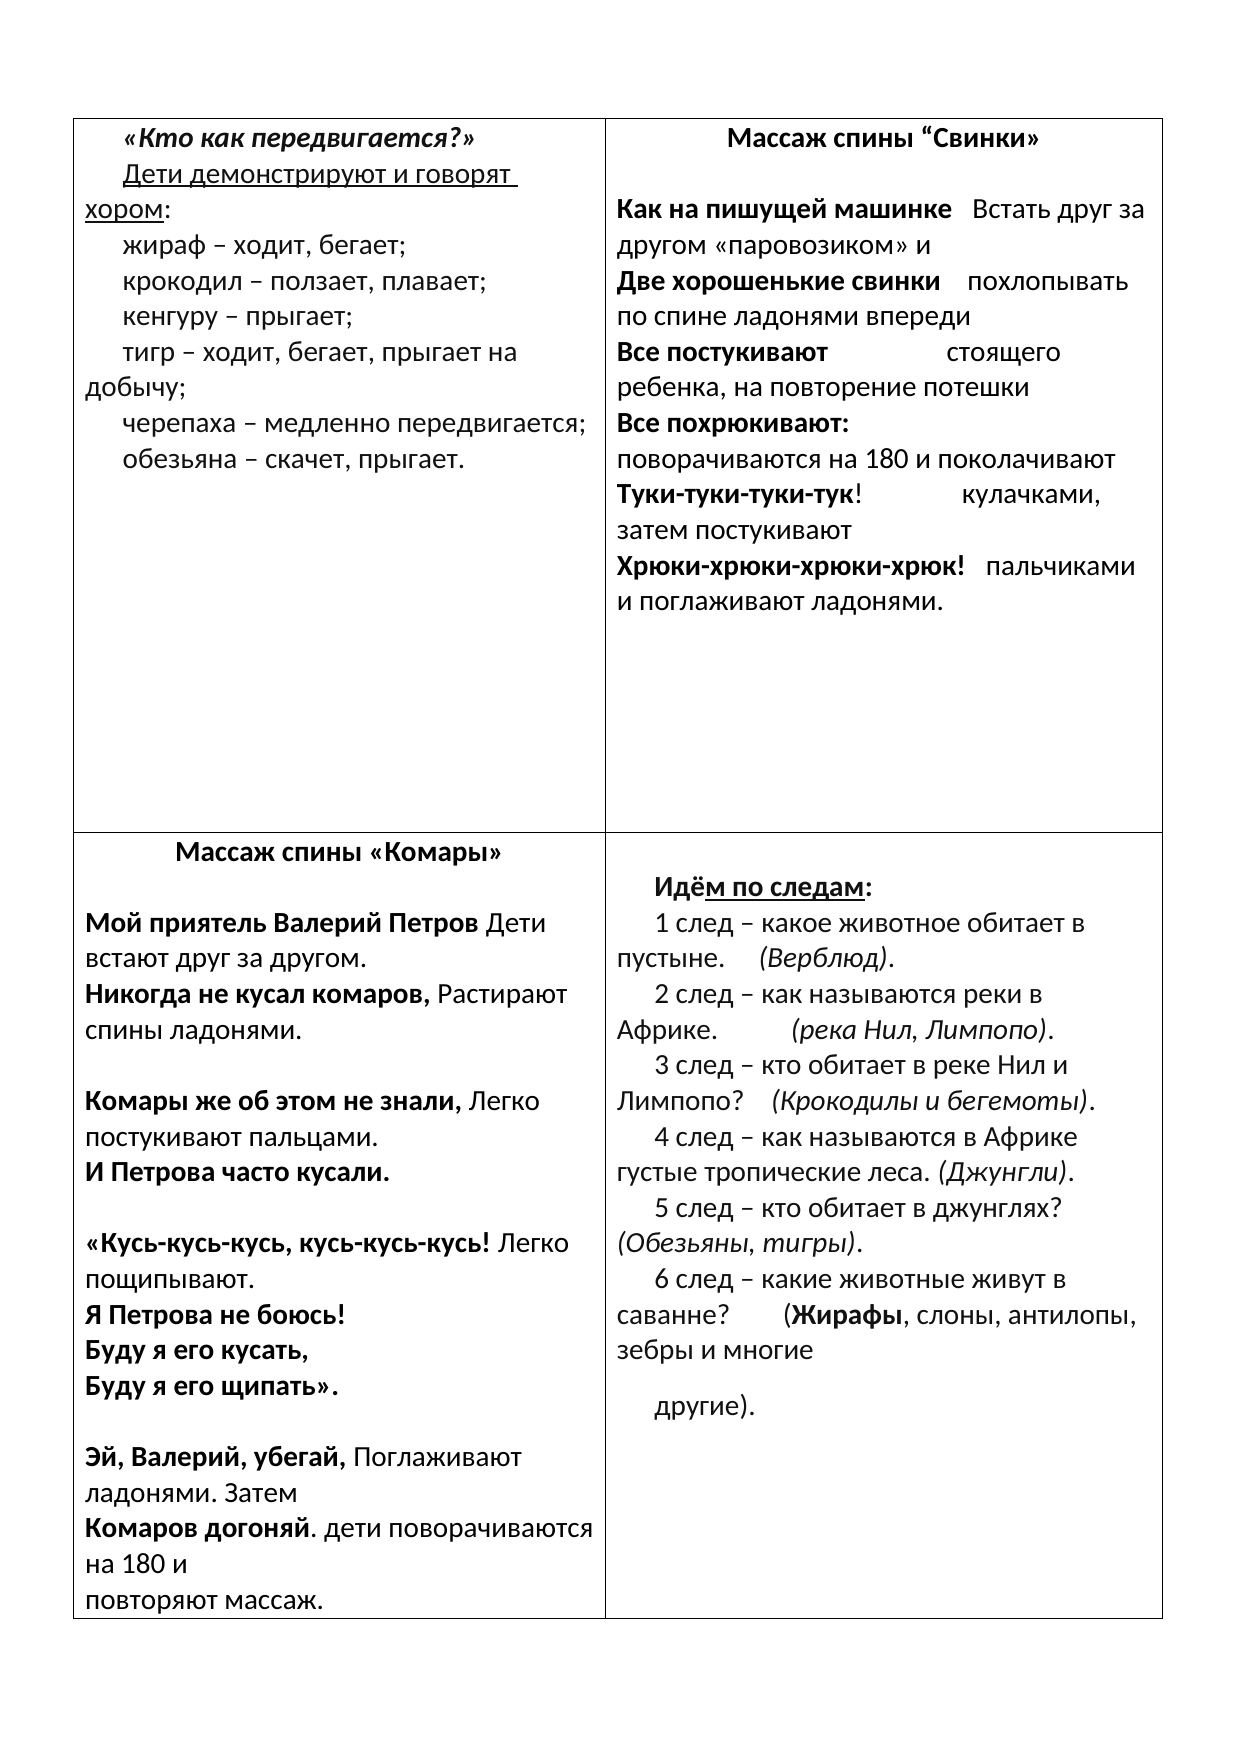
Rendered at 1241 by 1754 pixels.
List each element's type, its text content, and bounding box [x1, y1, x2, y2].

table_cell Массаж спины “Свинки» Как на пишущей машинке Встать друг за другом «паровозиком» и Две хорошенькие свинки похлопывать по спине ладонями впереди Все постукивают стоящего ребенка, на повторение потешки Все похрюкивают: поворачиваются на 180 и поколачивают Туки-туки-туки-тук! кулачками, затем постукивают Хрюки-хрюки-хрюки-хрюк! пальчиками и поглаживают ладонями. [606, 119, 1162, 832]
table_cell Идём по следам: 1 след – какое животное обитает в пустыне. (Верблюд). 2 след – как называются реки в Африке. (река Нил, Лимпопо). 3 след – кто обитает в реке Нил и Лимпопо? (Крокодилы и бегемоты). 4 след – как называются в Африке густые тропические леса. (Джунгли). 5 след – кто обитает в джунглях? (Обезьяны, тигры). 6 след – какие животные живут в саванне? (Жирафы, слоны, антилопы, зебры и многие другие). [606, 833, 1162, 1617]
table_cell Массаж спины «Комары» Мой приятель Валерий Петров Дети встают друг за другом. Никогда не кусал комаров, Растирают спины ладонями. Комары же об этом не знали, Легко постукивают пальцами. И Петрова часто кусали. «Кусь-кусь-кусь, кусь-кусь-кусь! Легко пощипывают. Я Петрова не боюсь! Буду я его кусать, Буду я его щипать». Эй, Валерий, убегай, Поглаживают ладонями. Затем Комаров догоняй. дети поворачиваются на 180 и повторяют массаж. [74, 833, 605, 1617]
table_cell «Кто как передвигается?» Дети демонстрируют и говорят хором: жираф – ходит, бегает; крокодил – ползает, плавает; кенгуру – прыгает; тигр – ходит, бегает, прыгает на добычу; черепаха – медленно передвигается; обезьяна – скачет, прыгает. [74, 119, 605, 832]
